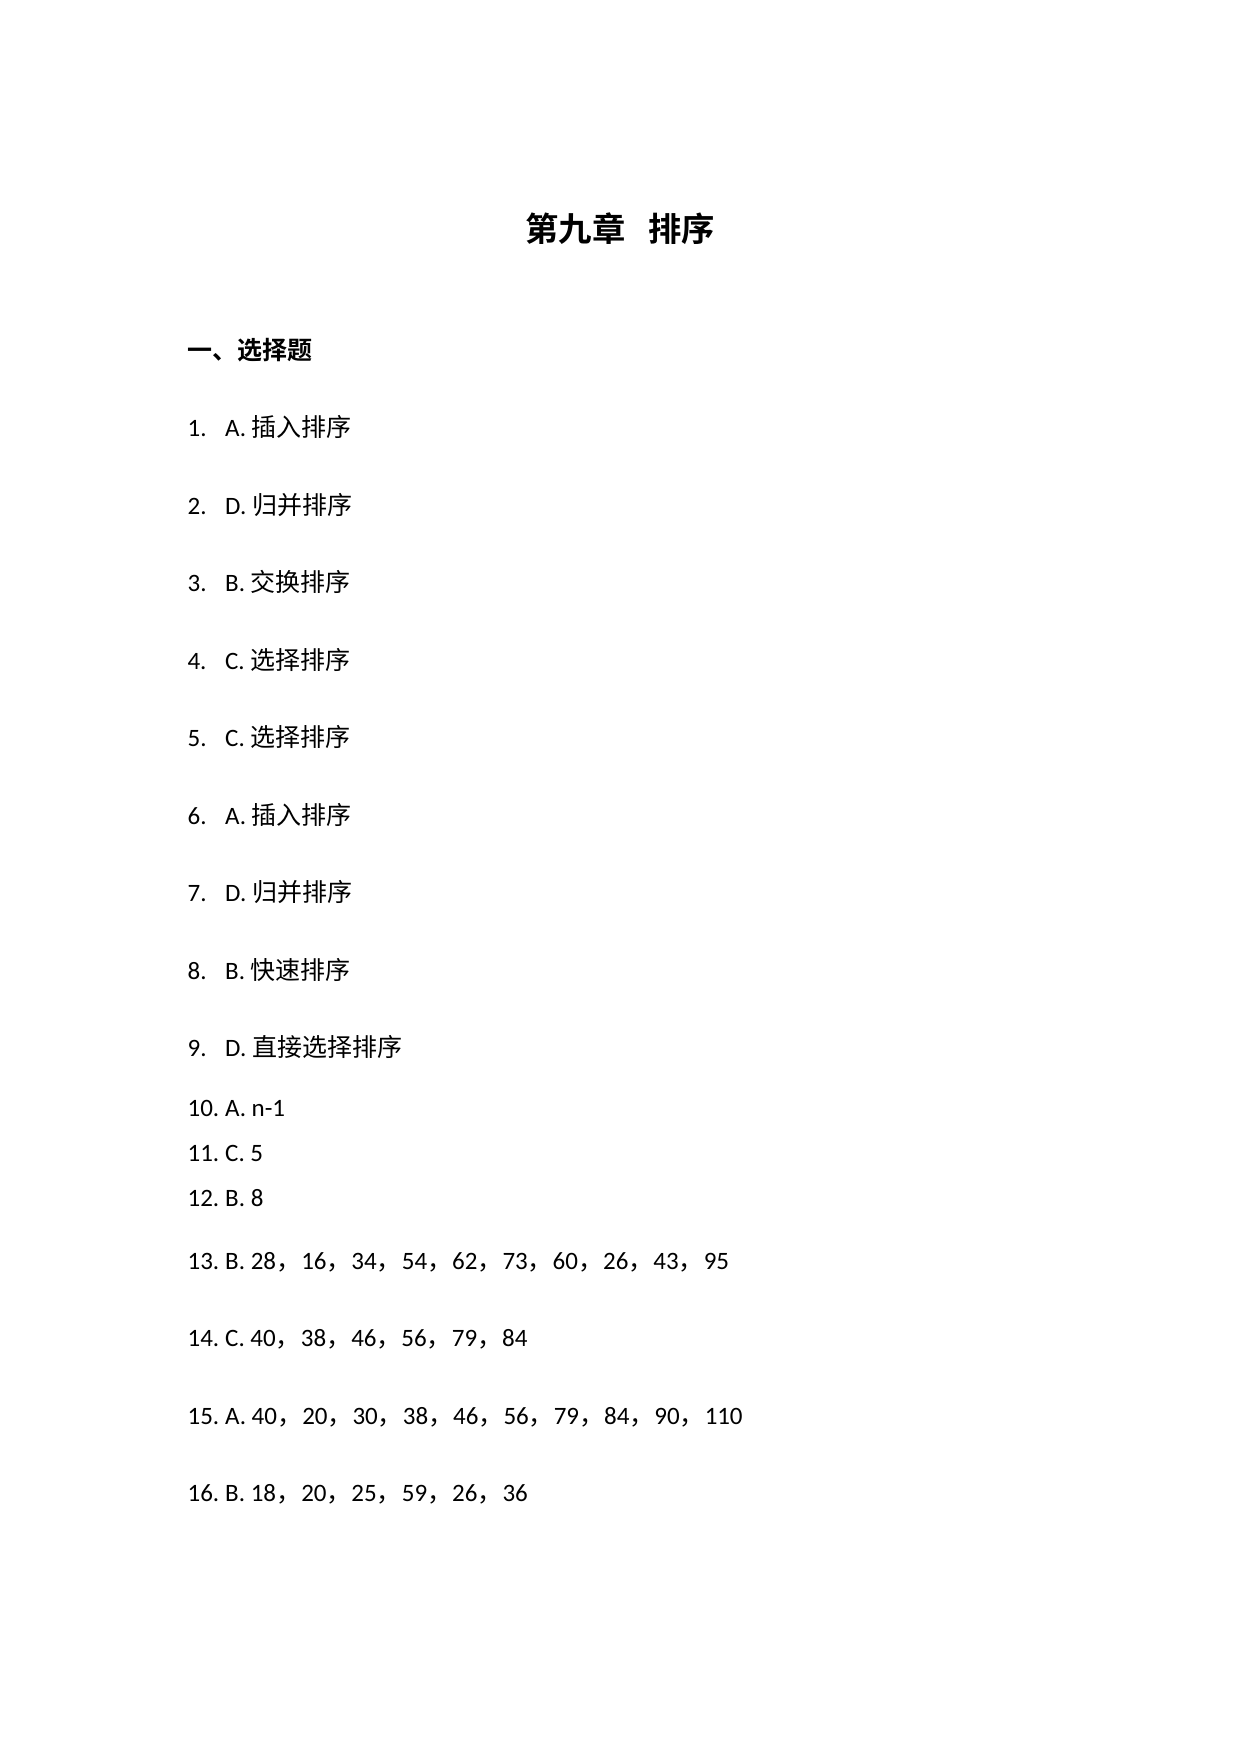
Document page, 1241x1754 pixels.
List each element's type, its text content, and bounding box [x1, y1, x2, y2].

list B. 快速排序 [187, 936, 1053, 1001]
list C. 选择排序 [187, 703, 1053, 768]
list C. 40，38，46，56，79，84 [187, 1303, 1053, 1368]
list B. 18，20，25，59，26，36 [187, 1458, 1053, 1523]
list B. 28，16，34，54，62，73，60，26，43，95 [187, 1226, 1053, 1291]
list D. 归并排序 [187, 471, 1053, 536]
list C. 5 [187, 1136, 1053, 1168]
list A. 40，20，30，38，46，56，79，84，90，110 [187, 1381, 1053, 1446]
list C. 选择排序 [187, 626, 1053, 691]
list B. 交换排序 [187, 548, 1053, 613]
text 第九章 排序 [187, 194, 1053, 259]
list A. n-1 [187, 1091, 1053, 1123]
text 一、选择题 [187, 316, 1053, 381]
list B. 8 [187, 1181, 1053, 1213]
list A. 插入排序 [187, 393, 1053, 458]
list A. 插入排序 [187, 781, 1053, 846]
list D. 直接选择排序 [187, 1013, 1053, 1078]
list D. 归并排序 [187, 858, 1053, 923]
